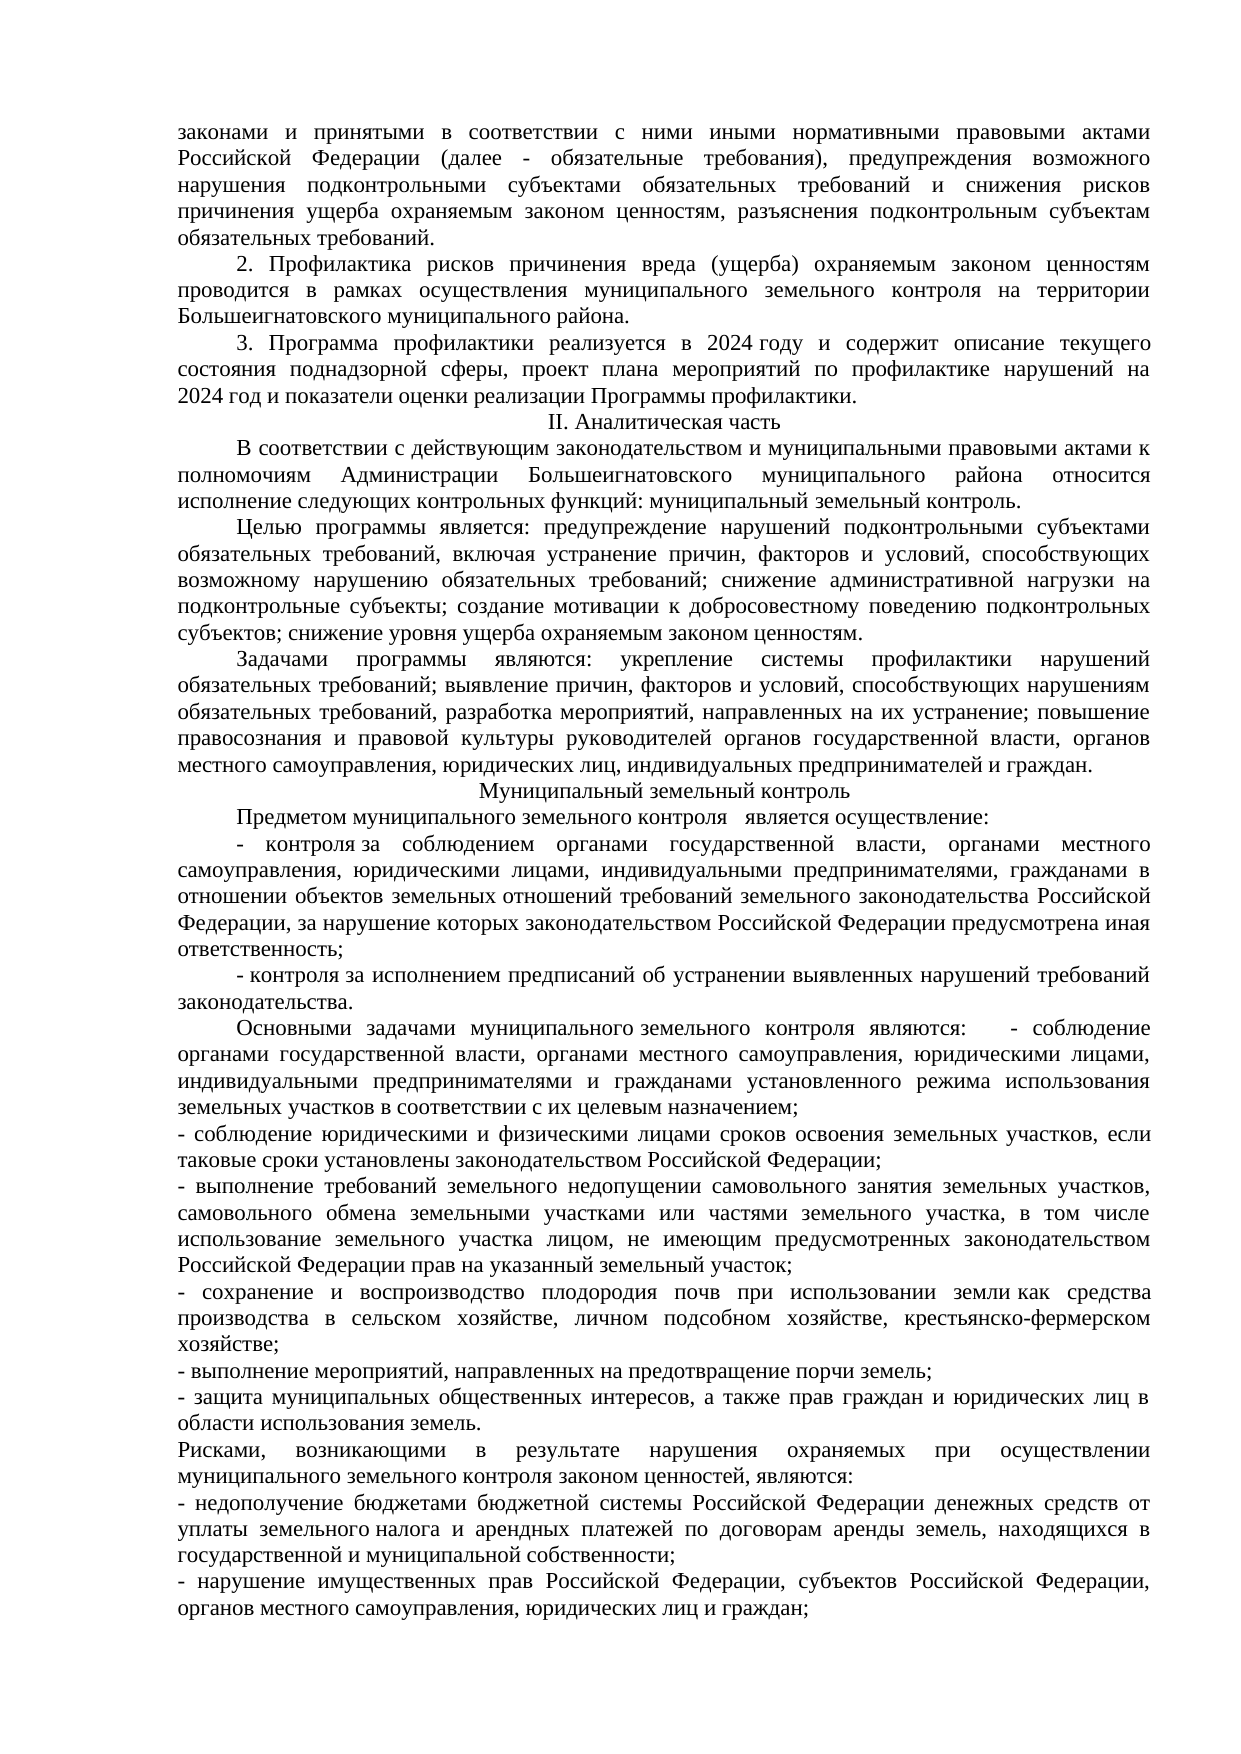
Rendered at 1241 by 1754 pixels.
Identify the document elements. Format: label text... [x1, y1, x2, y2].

text Рисками, возникающими в результате нарушения охраняемых при осуществлении муниципального земельного контроля законом ценностей, являются: [177, 1436, 1152, 1488]
text В соответствии с действующим законодательством и муниципальными правовыми актами к полномочиям Администрации Большеигнатовского муниципального района относится исполнение следующих контрольных функций: муниципальный земельный контроль. [177, 434, 1152, 513]
text Задачами программы являются: укрепление системы профилактики нарушений обязательных требований; выявление причин, факторов и условий, способствующих нарушениям обязательных требований, разработка мероприятий, направленных на их устранение; повышение правосознания и правовой культуры руководителей органов государственной власти, органов местного самоуправления, юридических лиц, индивидуальных предпринимателей и граждан. [177, 645, 1152, 777]
text - контроля за исполнением предписаний об устранении выявленных нарушений требований законодательства. [177, 961, 1152, 1014]
text Предметом муниципального земельного контроля является осуществление: [177, 803, 1152, 830]
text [177, 118, 1152, 250]
text - контроля за соблюдением органами государственной власти, органами местного самоуправления, юридическими лицами, индивидуальными предпринимателями, гражданами в отношении объектов земельных отношений требований земельного законодательства Российской Федерации, за нарушение которых законодательством Российской Федерации предусмотрена иная ответственность; [177, 830, 1152, 961]
text - защита муниципальных общественных интересов, а также прав граждан и юридических лиц в области использования земель. [177, 1383, 1152, 1436]
text Основными задачами муниципального земельного контроля являются: - соблюдение органами государственной власти, органами местного самоуправления, юридическими лицами, индивидуальными предпринимателями и гражданами установленного режима использования земельных участков в соответствии с их целевым назначением; [177, 1014, 1152, 1119]
text 2. Профилактика рисков причинения вреда (ущерба) охраняемым законом ценностям проводится в рамках осуществления муниципального земельного контроля на территории Большеигнатовского муниципального района. [177, 250, 1152, 329]
text - выполнение требований земельного недопущении самовольного занятия земельных участков, самовольного обмена земельными участками или частями земельного участка, в том числе использование земельного участка лицом, не имеющим предусмотренных законодательством Российской Федерации прав на указанный земельный участок; [177, 1172, 1152, 1278]
text - сохранение и воспроизводство плодородия почв при использовании земли как средства производства в сельском хозяйстве, личном подсобном хозяйстве, крестьянско-фермерском хозяйстве; [177, 1278, 1152, 1357]
text - выполнение мероприятий, направленных на предотвращение порчи земель; [177, 1357, 1152, 1383]
text - нарушение имущественных прав Российской Федерации, субъектов Российской Федерации, органов местного самоуправления, юридических лиц и граждан; [177, 1568, 1152, 1620]
text - недополучение бюджетами бюджетной системы Российской Федерации денежных средств от уплаты земельного налога и арендных платежей по договорам аренды земель, находящихся в государственной и муниципальной собственности; [177, 1488, 1152, 1568]
text Целью программы является: предупреждение нарушений подконтрольными субъектами обязательных требований, включая устранение причин, факторов и условий, способствующих возможному нарушению обязательных требований; снижение административной нагрузки на подконтрольные субъекты; создание мотивации к добросовестному поведению подконтрольных субъектов; снижение уровня ущерба охраняемым законом ценностям. [177, 513, 1152, 645]
text II. Аналитическая часть [177, 408, 1152, 434]
text Муниципальный земельный контроль [177, 777, 1152, 803]
text 3. Программа профилактики реализуется в 2024 году и содержит описание текущего состояния поднадзорной сферы, проект плана мероприятий по профилактике нарушений на 2024 год и показатели оценки реализации Программы профилактики. [177, 329, 1152, 408]
text - соблюдение юридическими и физическими лицами сроков освоения земельных участков, если таковые сроки установлены законодательством Российской Федерации; [177, 1119, 1152, 1172]
